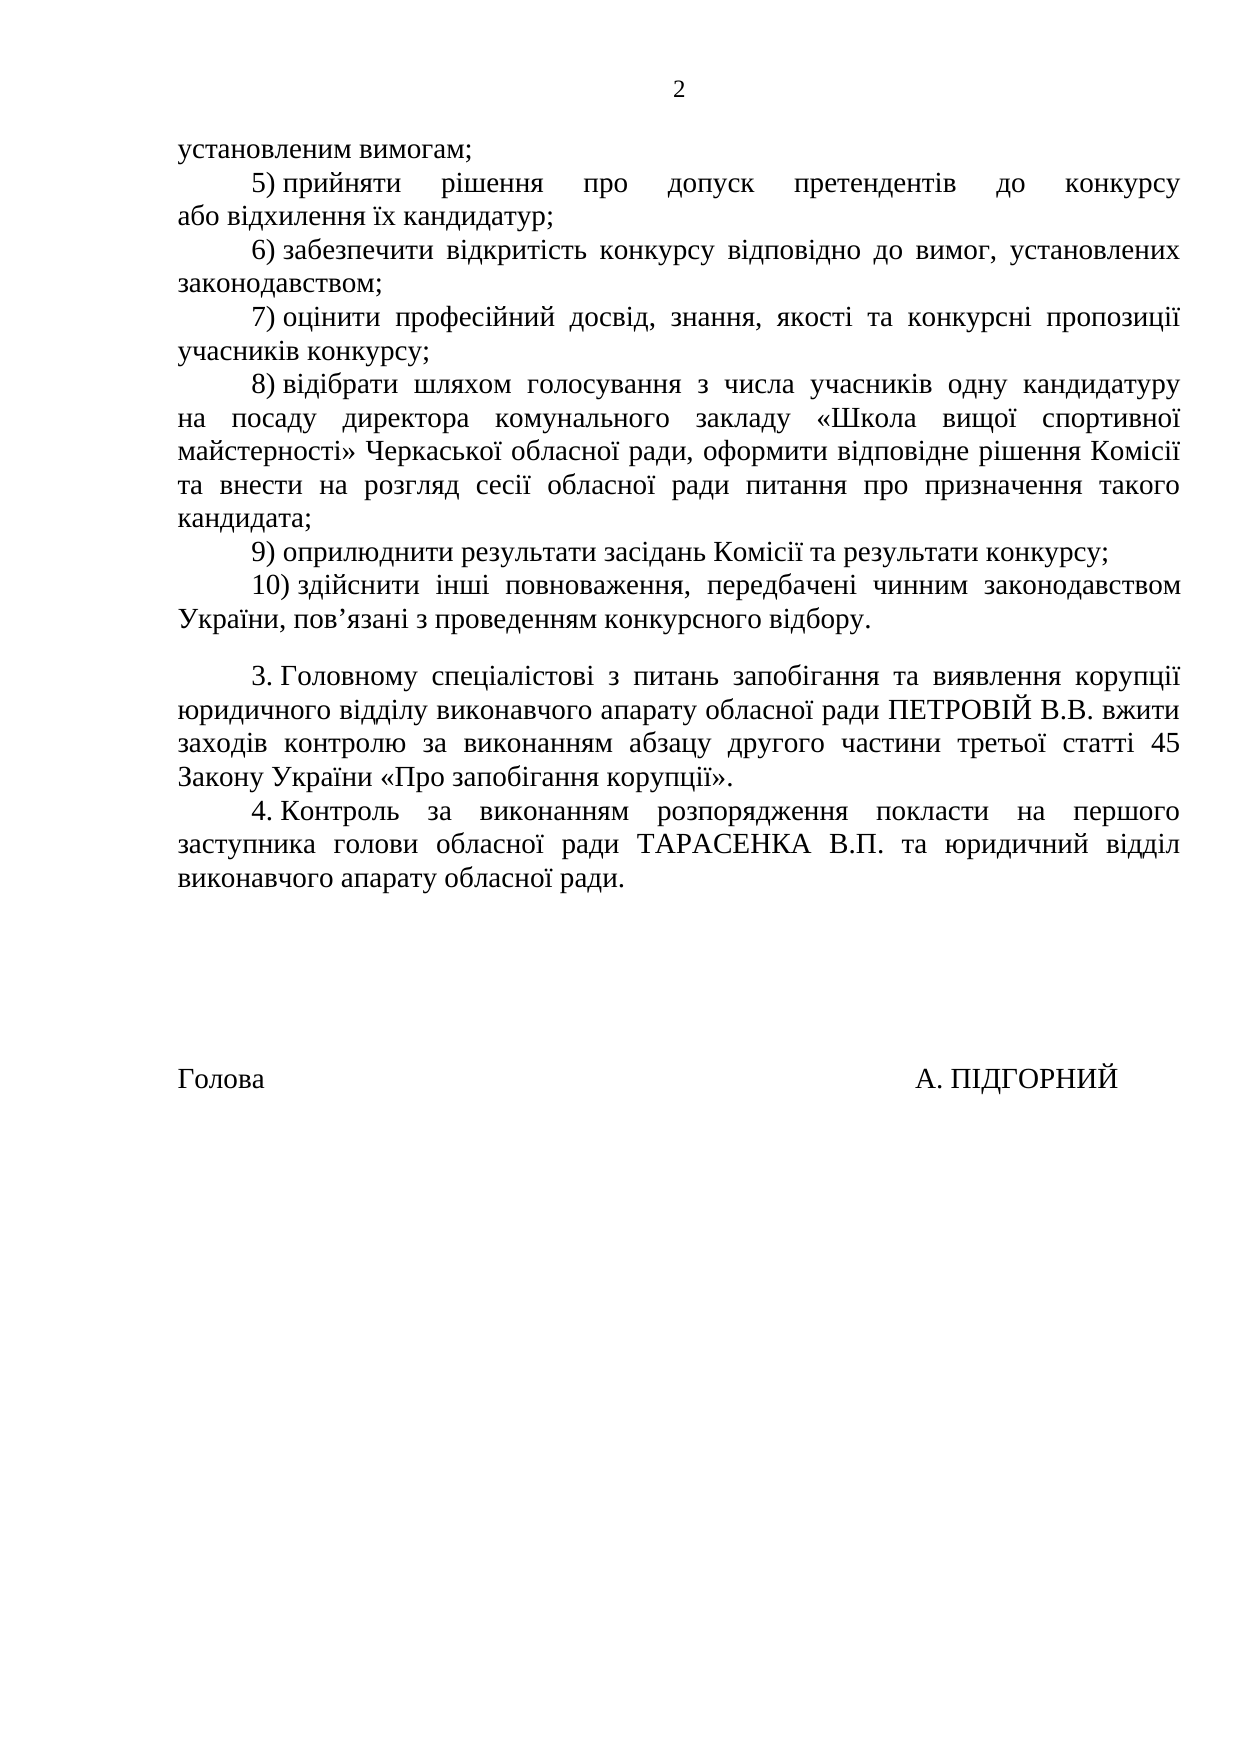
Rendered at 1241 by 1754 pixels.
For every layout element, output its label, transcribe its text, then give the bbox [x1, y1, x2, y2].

text 6) забезпечити відкритість конкурсу відповідно до вимог, установлених законодавством; [177, 232, 1181, 299]
text 10) здійснити інші повноваження, передбачені чинним законодавством України, пов’язані з проведенням конкурсного відбору. [177, 567, 1181, 634]
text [177, 131, 1181, 165]
text 9) оприлюднити результати засідань Комісії та результати конкурсу; [177, 534, 1181, 567]
text 5) прийняти рішення про допуск претендентів до конкурсу або відхилення їх кандидатур; [177, 165, 1181, 232]
text Голова А. ПІДГОРНИЙ [177, 1061, 1181, 1094]
text 3. Головному спеціалістові з питань запобігання та виявлення корупції юридичного відділу виконавчого апарату обласної ради ПЕТРОВІЙ В.В. вжити заходів контролю за виконанням абзацу другого частини третьої статті 45 Закону України «Про запобігання корупції». [177, 658, 1181, 793]
text 7) оцінити професійний досвід, знання, якості та конкурсні пропозиції учасників конкурсу; [177, 299, 1181, 366]
text 4. Контроль за виконанням розпорядження покласти на першого заступника голови обласної ради ТАРАСЕНКА В.П. та юридичний відділ виконавчого апарату обласної ради. [177, 793, 1181, 893]
text 8) відібрати шляхом голосування з числа учасників одну кандидатуру на посаду директора комунального закладу «Школа вищої спортивної майстерності» Черкаської обласної ради, оформити відповідне рішення Комісії та внести на розгляд сесії обласної ради питання про призначення такого кандидата; [177, 366, 1181, 534]
